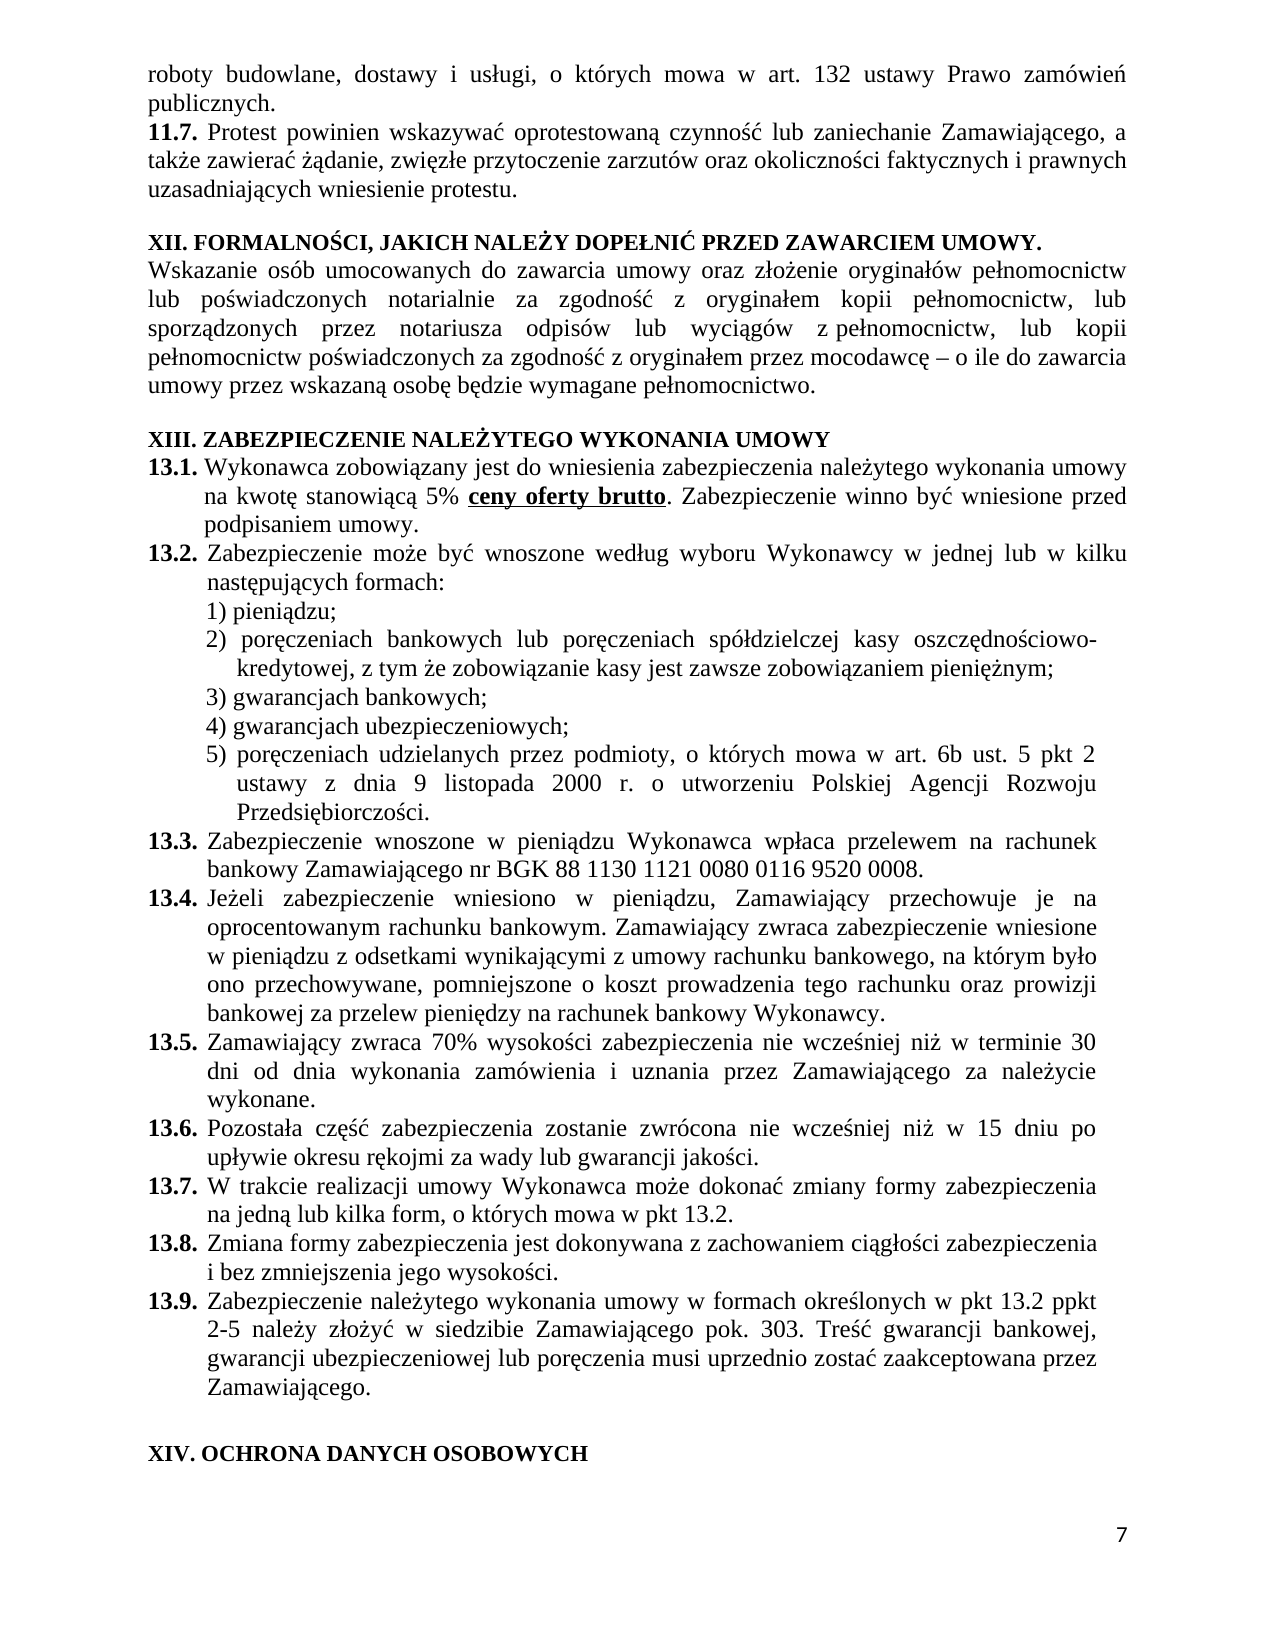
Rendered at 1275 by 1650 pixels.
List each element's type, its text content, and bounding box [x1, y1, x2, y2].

text 5) poręczeniach udzielanych przez podmioty, o których mowa w art. 6b ust. 5 pkt 2 ustawy z dnia 9 listopada 2000 r. o utworzeniu Polskiej Agencji Rozwoju Przedsiębiorczości. [206, 739, 1097, 826]
text XII. FORMALNOŚCI, JAKICH NALEŻY DOPEŁNIĆ PRZED ZAWARCIEM UMOWY. [148, 229, 1127, 256]
list Zamawiający zwraca 70% wysokości zabezpieczenia nie wcześniej niż w terminie 30 dni od dnia wykonania zamówienia i uznania przez Zamawiającego za należycie wykonane. [148, 1027, 1097, 1113]
list Pozostała część zabezpieczenia zostanie zwrócona nie wcześniej niż w 15 dniu po upływie okresu rękojmi za wady lub gwarancji jakości. [148, 1113, 1097, 1171]
text 3) gwarancjach bankowych; [206, 682, 1097, 711]
list Jeżeli zabezpieczenie wniesiono w pieniądzu, Zamawiający przechowuje je na oprocentowanym rachunku bankowym. Zamawiający zwraca zabezpieczenie wniesione w pieniądzu z odsetkami wynikającymi z umowy rachunku bankowego, na którym było ono przechowywane, pomniejszone o koszt prowadzenia tego rachunku oraz prowizji bankowej za przelew pieniędzy na rachunek bankowy Wykonawcy. [148, 883, 1097, 1027]
text 11.7. Protest powinien wskazywać oprotestowaną czynność lub zaniechanie Zamawiającego, a także zawierać żądanie, zwięzłe przytoczenie zarzutów oraz okoliczności faktycznych i prawnych uzasadniających wniesienie protestu. [148, 117, 1127, 203]
text 1) pieniądzu; [206, 596, 1097, 624]
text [148, 59, 1127, 117]
list Zabezpieczenie wnoszone w pieniądzu Wykonawca wpłaca przelewem na rachunek bankowy Zamawiającego nr BGK 88 1130 1121 0080 0116 9520 0008. [148, 826, 1097, 883]
text XIV. OCHRONA DANYCH OSOBOWYCH [148, 1440, 1127, 1467]
list Zmiana formy zabezpieczenia jest dokonywana z zachowaniem ciągłości zabezpieczenia i bez zmniejszenia jego wysokości. [148, 1228, 1097, 1286]
list Zabezpieczenie może być wnoszone według wyboru Wykonawcy w jednej lub w kilku następujących formach: [148, 538, 1127, 596]
list Zabezpieczenie należytego wykonania umowy w formach określonych w pkt 13.2 ppkt 2-5 należy złożyć w siedzibie Zamawiającego pok. 303. Treść gwarancji bankowej, gwarancji ubezpieczeniowej lub poręczenia musi uprzednio zostać zaakceptowana przez Zamawiającego. [148, 1286, 1097, 1401]
text XIII. ZABEZPIECZENIE NALEŻYTEGO WYKONANIA UMOWY [148, 426, 1127, 452]
list W trakcie realizacji umowy Wykonawca może dokonać zmiany formy zabezpieczenia na jedną lub kilka form, o których mowa w pkt 13.2. [148, 1171, 1097, 1228]
text 2) poręczeniach bankowych lub poręczeniach spółdzielczej kasy oszczędnościowo-kredytowej, z tym że zobowiązanie kasy jest zawsze zobowiązaniem pieniężnym; [206, 624, 1097, 682]
text Wskazanie osób umocowanych do zawarcia umowy oraz złożenie oryginałów pełnomocnictw lub poświadczonych notarialnie za zgodność z oryginałem kopii pełnomocnictw, lub sporządzonych przez notariusza odpisów lub wyciągów z pełnomocnictw, lub kopii pełnomocnictw poświadczonych za zgodność z oryginałem przez mocodawcę – o ile do zawarcia umowy przez wskazaną osobę będzie wymagane pełnomocnictwo. [148, 256, 1127, 399]
list Wykonawca zobowiązany jest do wniesienia zabezpieczenia należytego wykonania umowy na kwotę stanowiącą 5% ceny oferty brutto. Zabezpieczenie winno być wniesione przed podpisaniem umowy. [148, 452, 1127, 538]
text 4) gwarancjach ubezpieczeniowych; [206, 711, 1097, 739]
